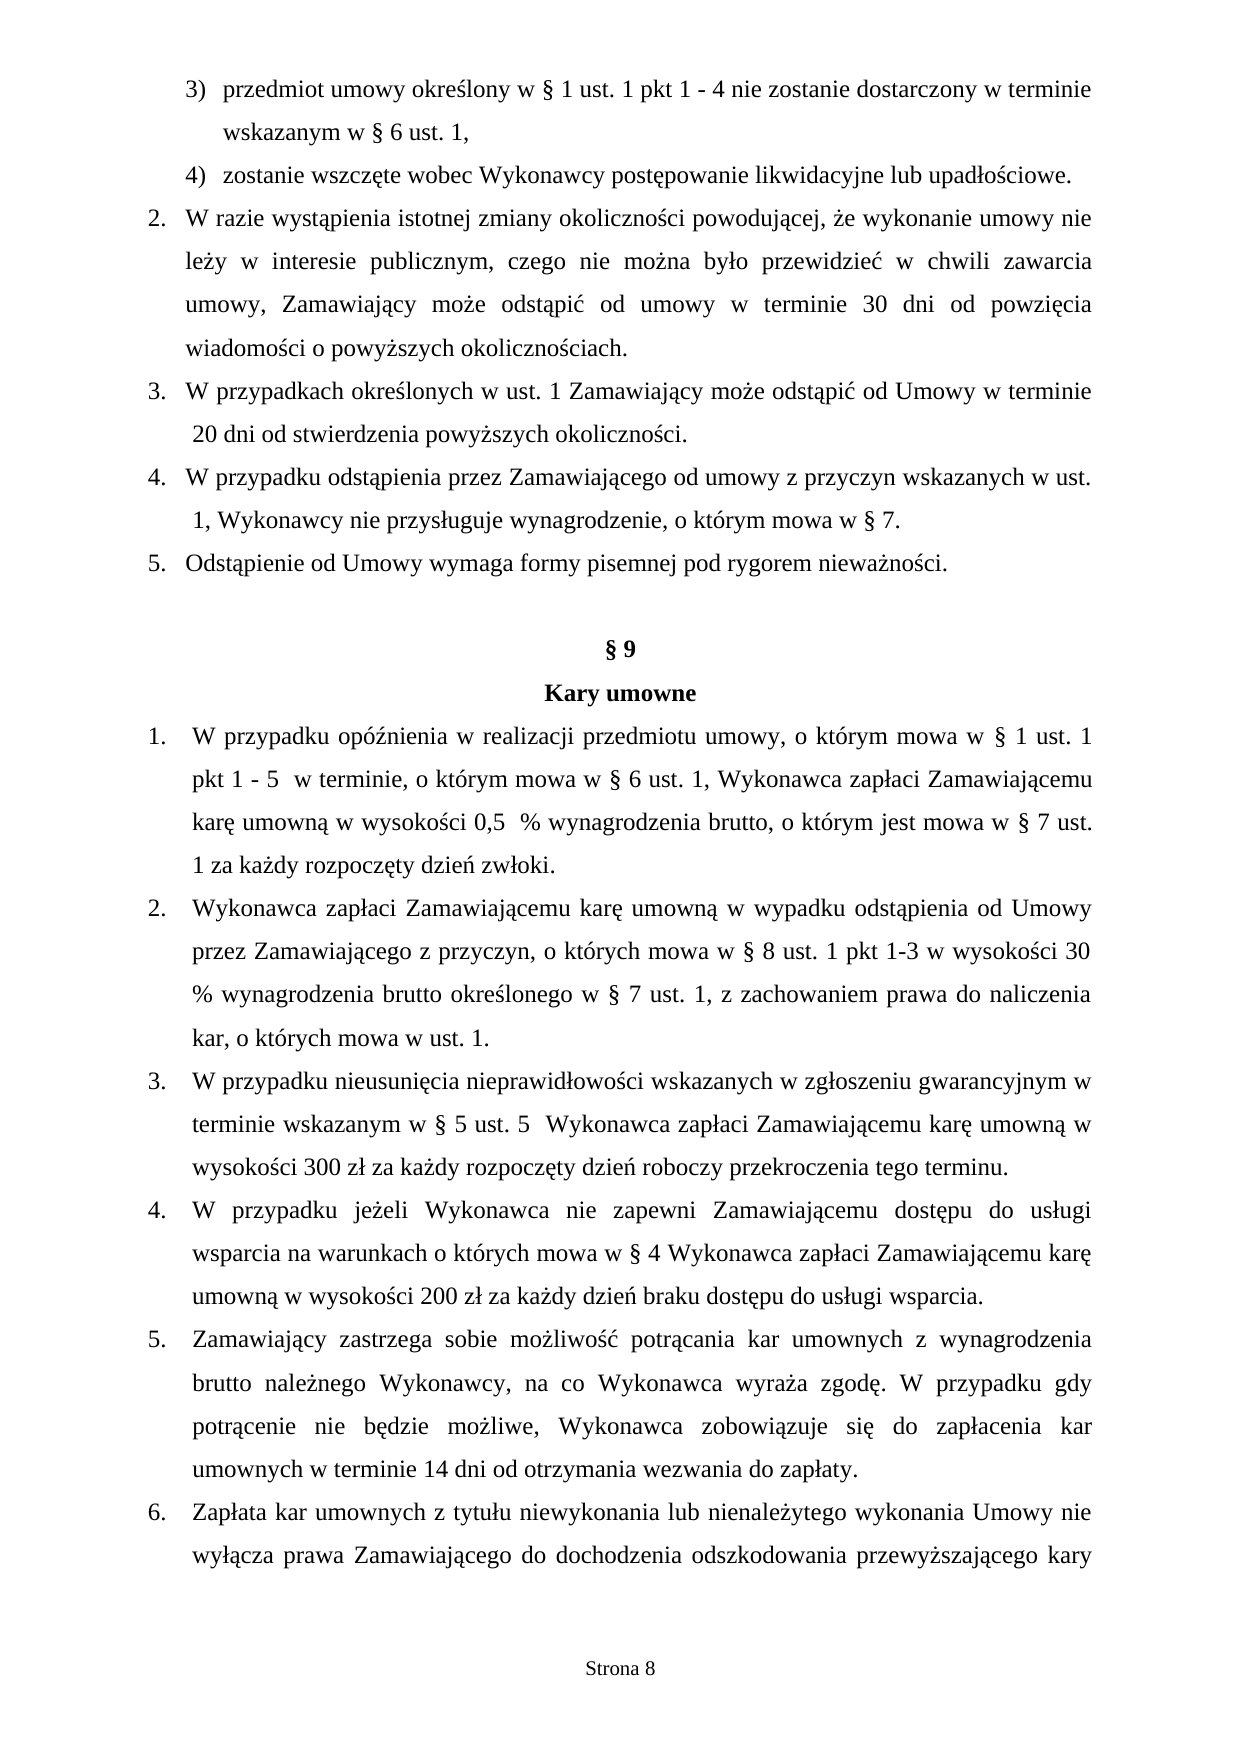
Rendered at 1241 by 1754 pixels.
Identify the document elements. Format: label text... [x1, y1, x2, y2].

list Wykonawca zapłaci Zamawiającemu karę umowną w wypadku odstąpienia od Umowy przez Zamawiającego z przyczyn, o których mowa w § 8 ust. 1 pkt 1-3 w wysokości 30 % wynagrodzenia brutto określonego w § 7 ust. 1, z zachowaniem prawa do naliczenia kar, o których mowa w ust. 1. [148, 893, 1093, 1051]
text § 9 [148, 634, 1093, 663]
list W przypadku opóźnienia w realizacji przedmiotu umowy, o którym mowa w § 1 ust. 1 pkt 1 - 5 w terminie, o którym mowa w § 6 ust. 1, Wykonawca zapłaci Zamawiającemu karę umowną w wysokości 0,5 % wynagrodzenia brutto, o którym jest mowa w § 7 ust. 1 za każdy rozpoczęty dzień zwłoki. [148, 721, 1093, 879]
list W przypadku odstąpienia przez Zamawiającego od umowy z przyczyn wskazanych w ust. 1, Wykonawcy nie przysługuje wynagrodzenie, o którym mowa w § 7. [148, 462, 1093, 534]
list W razie wystąpienia istotnej zmiany okoliczności powodującej, że wykonanie umowy nie leży w interesie publicznym, czego nie można było przewidzieć w chwili zawarcia umowy, Zamawiający może odstąpić od umowy w terminie 30 dni od powzięcia wiadomości o powyższych okolicznościach. [148, 203, 1093, 361]
text Kary umowne [148, 678, 1093, 706]
list Zamawiający zastrzega sobie możliwość potrącania kar umownych z wynagrodzenia brutto należnego Wykonawcy, na co Wykonawca wyraża zgodę. W przypadku gdy potrącenie nie będzie możliwe, Wykonawca zobowiązuje się do zapłacenia kar umownych w terminie 14 dni od otrzymania wezwania do zapłaty. [148, 1324, 1093, 1483]
list Odstąpienie od Umowy wymaga formy pisemnej pod rygorem nieważności. [148, 548, 1093, 577]
list zostanie wszczęte wobec Wykonawcy postępowanie likwidacyjne lub upadłościowe. [185, 160, 1093, 189]
list przedmiot umowy określony w § 1 ust. 1 pkt 1 - 4 nie zostanie dostarczony w terminie wskazanym w § 6 ust. 1, [185, 74, 1093, 146]
list W przypadkach określonych w ust. 1 Zamawiający może odstąpić od Umowy w terminie 20 dni od stwierdzenia powyższych okoliczności. [148, 376, 1093, 448]
list W przypadku nieusunięcia nieprawidłowości wskazanych w zgłoszeniu gwarancyjnym w terminie wskazanym w § 5 ust. 5 Wykonawca zapłaci Zamawiającemu karę umowną w wysokości 300 zł za każdy rozpoczęty dzień roboczy przekroczenia tego terminu. [148, 1066, 1093, 1181]
list W przypadku jeżeli Wykonawca nie zapewni Zamawiającemu dostępu do usługi wsparcia na warunkach o których mowa w § 4 Wykonawca zapłaci Zamawiającemu karę umowną w wysokości 200 zł za każdy dzień braku dostępu do usługi wsparcia. [148, 1195, 1093, 1310]
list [148, 1497, 1093, 1569]
